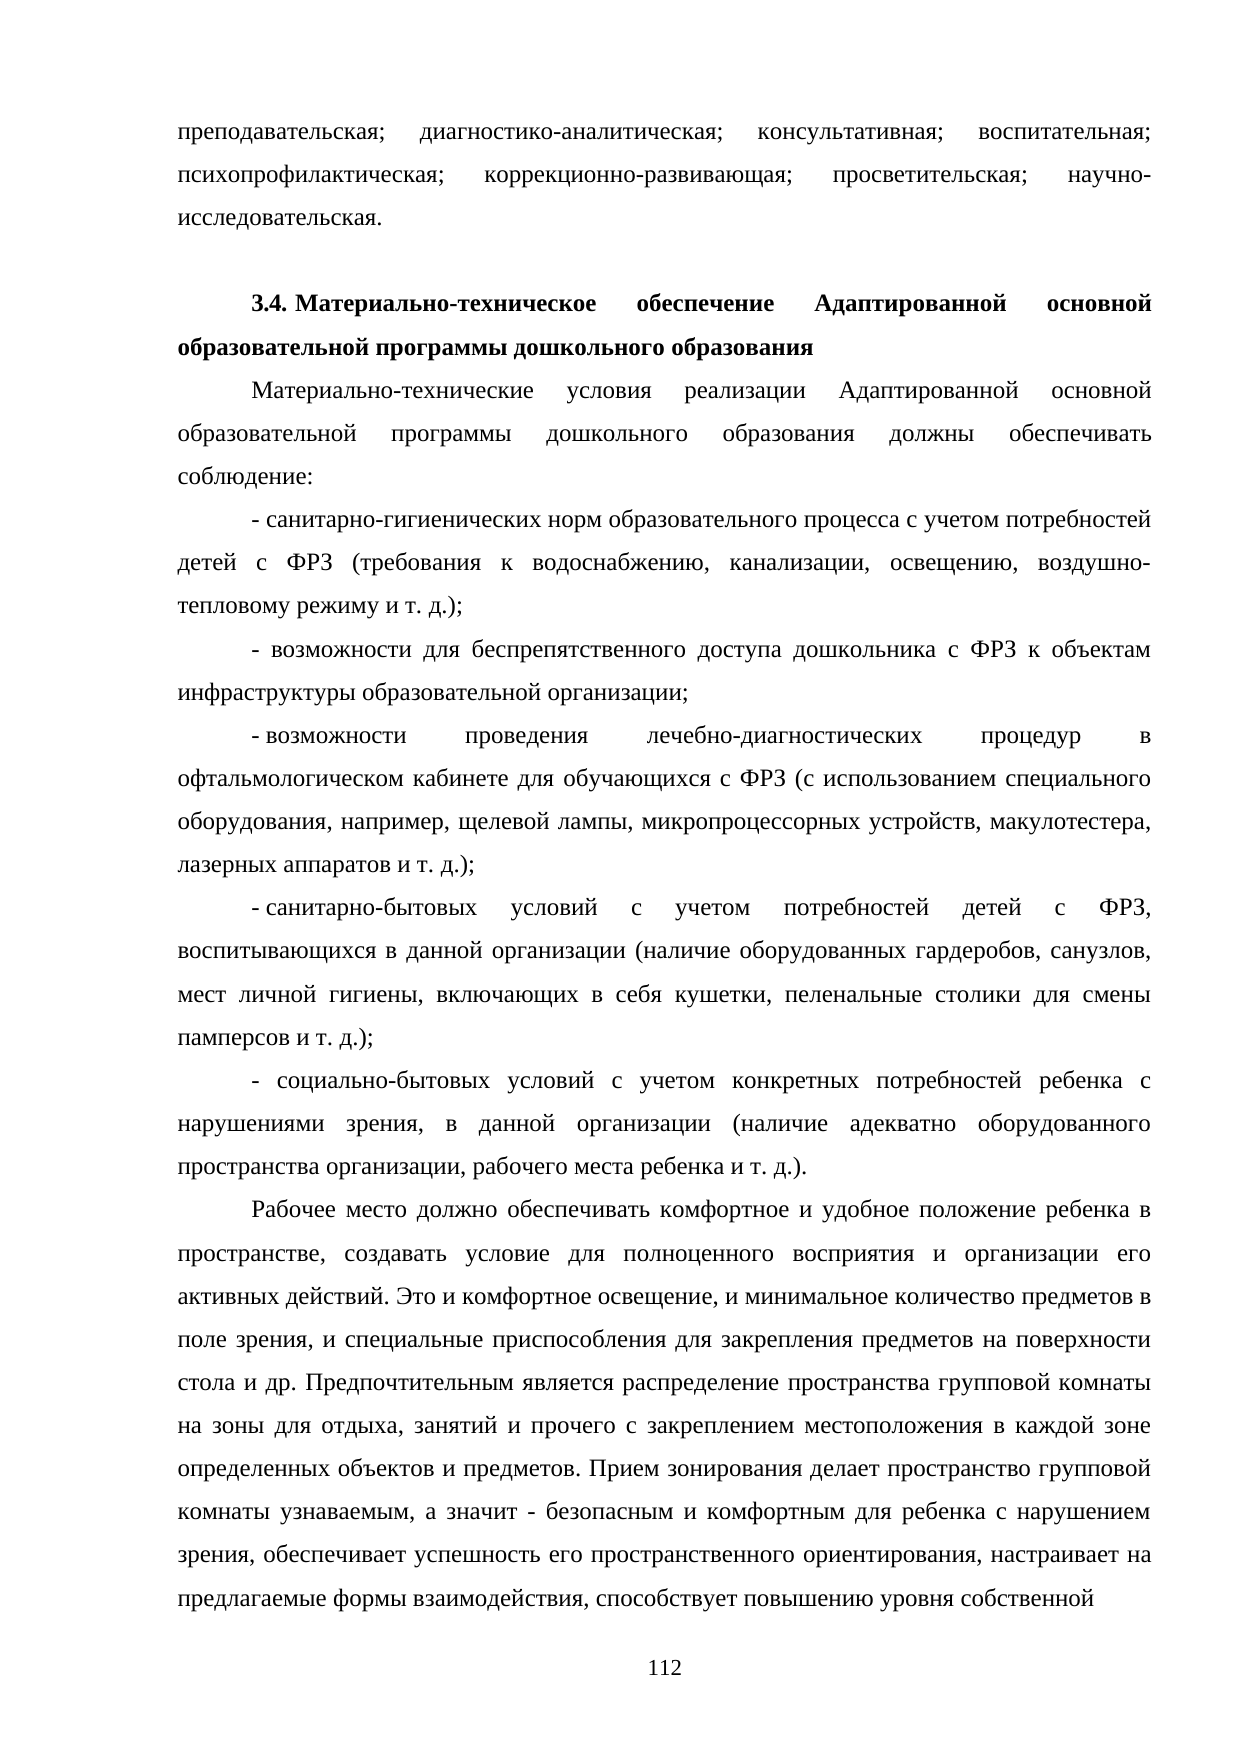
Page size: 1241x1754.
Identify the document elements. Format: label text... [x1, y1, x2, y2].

text преподавательская; диагностико-аналитическая; консультативная; воспитательная; психопрофилактическая; коррекционно-развивающая; просветительская; научно- исследовательская. [177, 116, 1152, 231]
list возможности проведения лечебно-диагностических процедур в офтальмологическом кабинете для обучающихся с ФРЗ (с использованием специального оборудования, например, щелевой лампы, микропроцессорных устройств, макулотестера, лазерных аппаратов и т. д.); [177, 720, 1152, 878]
list возможности для беспрепятственного доступа дошкольника с ФРЗ к объектам инфраструктуры образовательной организации; [177, 634, 1152, 706]
text Рабочее место должно обеспечивать комфортное и удобное положение ребенка в пространстве, создавать условие для полноценного восприятия и организации его активных действий. Это и комфортное освещение, и минимальное количество предметов в поле зрения, и специальные приспособления для закрепления предметов на поверхности стола и др. Предпочтительным является распределение пространства групповой комнаты на зоны для отдыха, занятий и прочего с закреплением местоположения в каждой зоне определенных объектов и предметов. Прием зонирования делает пространство групповой комнаты узнаваемым, а значит - безопасным и комфортным для ребенка с нарушением зрения, обеспечивает успешность его пространственного ориентирования, настраивает на предлагаемые формы взаимодействия, способствует повышению уровня собственной [177, 1194, 1152, 1611]
list социально-бытовых условий с учетом конкретных потребностей ребенка с нарушениями зрения, в данной организации (наличие адекватно оборудованного пространства организации, рабочего места ребенка и т. д.). [177, 1065, 1152, 1180]
text Материально-технические условия реализации Адаптированной основной образовательной программы дошкольного образования должны обеспечивать соблюдение: [177, 375, 1152, 490]
list санитарно-гигиенических норм образовательного процесса с учетом потребностей детей с ФРЗ (требования к водоснабжению, канализации, освещению, воздушно- тепловому режиму и т. д.); [177, 504, 1152, 619]
list санитарно-бытовых условий с учетом потребностей детей с ФРЗ, воспитывающихся в данной организации (наличие оборудованных гардеробов, санузлов, мест личной гигиены, включающих в себя кушетки, пеленальные столики для смены памперсов и т. д.); [177, 892, 1152, 1051]
subtitle Материально-техническое обеспечение Адаптированной основной образовательной программы дошкольного образования [177, 288, 1152, 360]
